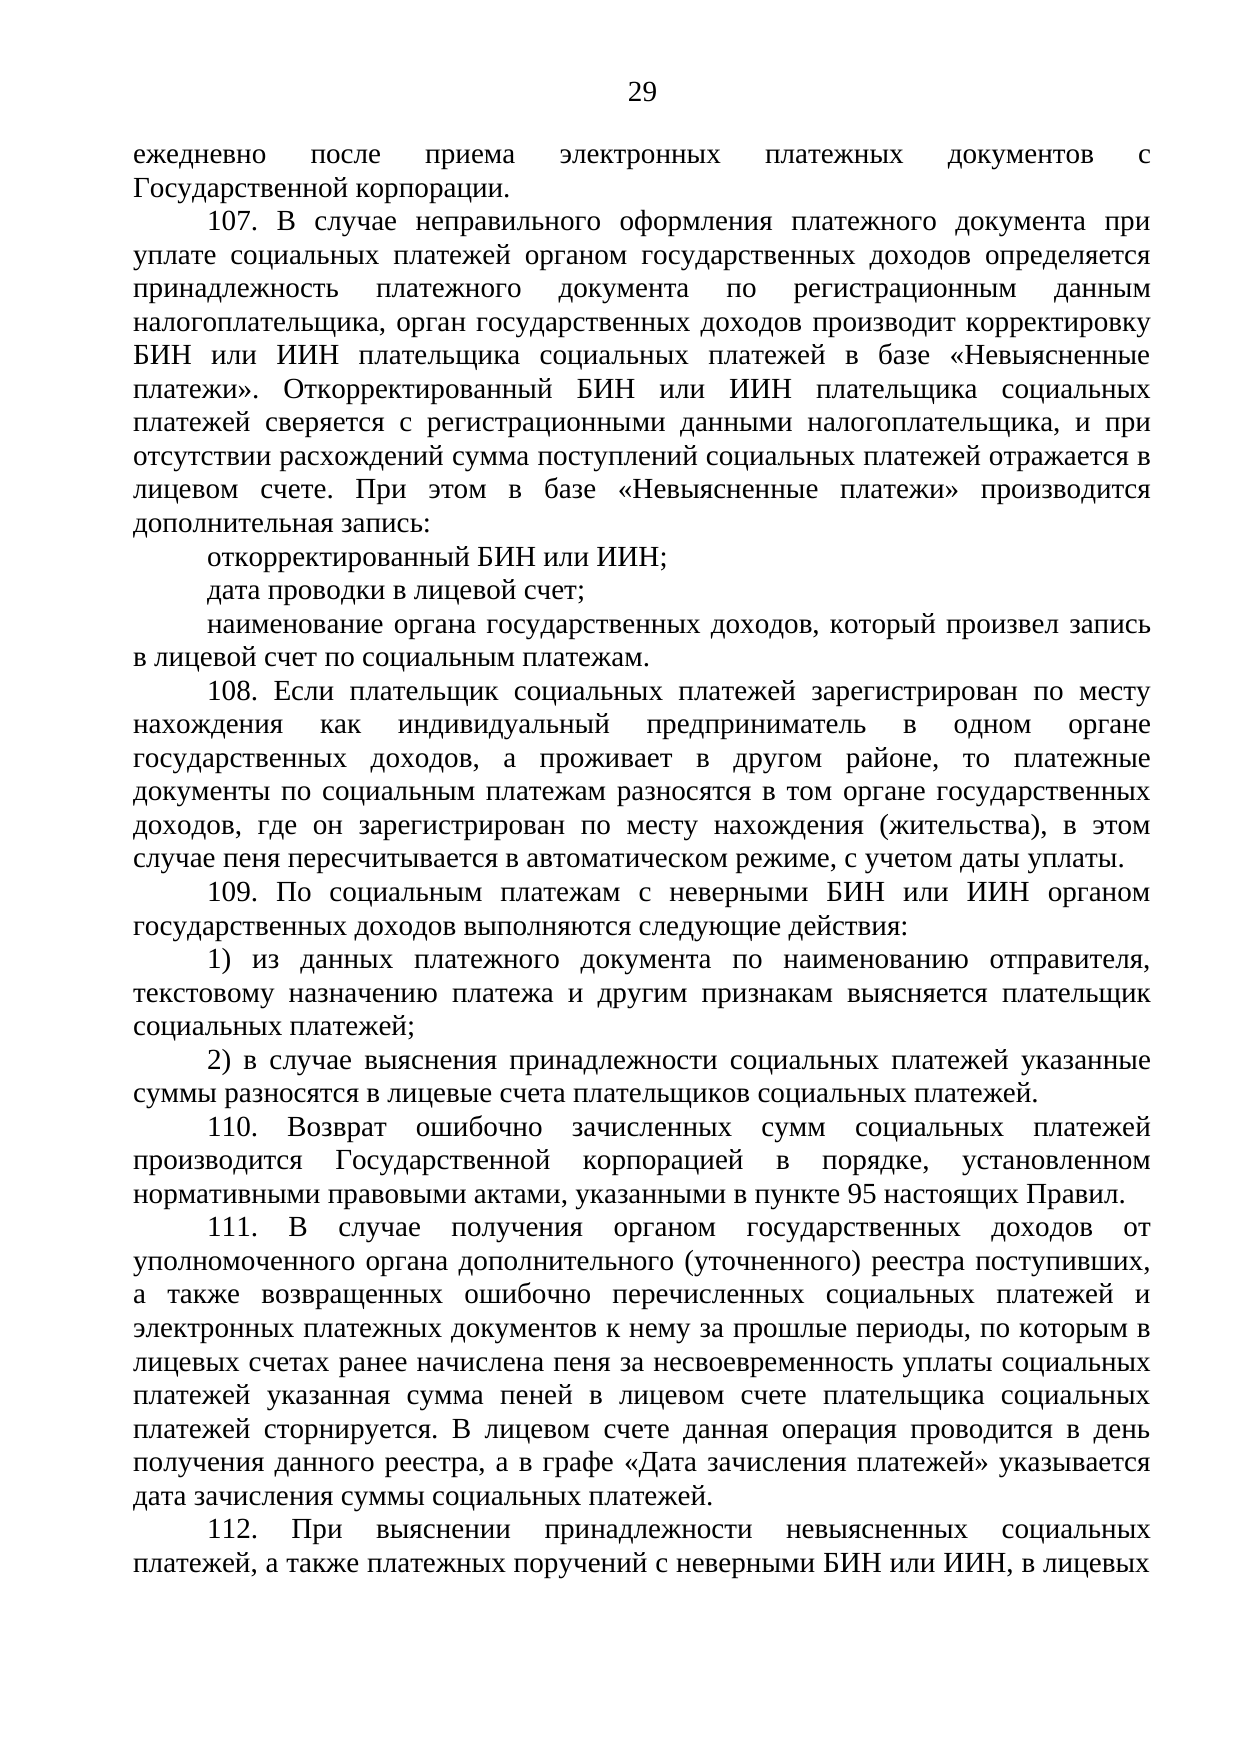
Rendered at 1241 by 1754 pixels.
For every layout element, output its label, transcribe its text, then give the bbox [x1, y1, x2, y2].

text дата проводки в лицевой счет; [133, 572, 1152, 606]
text 109. По социальным платежам с неверными БИН или ИИН органом государственных доходов выполняются следующие действия: [133, 874, 1152, 941]
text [133, 1511, 1152, 1578]
text 108. Если плательщик социальных платежей зарегистрирован по месту нахождения как индивидуальный предприниматель в одном органе государственных доходов, а проживает в другом районе, то платежные документы по социальным платежам разносятся в том органе государственных доходов, где он зарегистрирован по месту нахождения (жительства), в этом случае пеня пересчитывается в автоматическом режиме, с учетом даты уплаты. [133, 673, 1152, 874]
text 111. В случае получения органом государственных доходов от уполномоченного органа дополнительного (уточненного) реестра поступивших, а также возвращенных ошибочно перечисленных социальных платежей и электронных платежных документов к нему за прошлые периоды, по которым в лицевых счетах ранее начислена пеня за несвоевременность уплаты социальных платежей указанная сумма пеней в лицевом счете плательщика социальных платежей сторнируется. В лицевом счете данная операция проводится в день получения данного реестра, а в графе «Дата зачисления платежей» указывается дата зачисления суммы социальных платежей. [133, 1209, 1152, 1511]
text 2) в случае выяснения принадлежности социальных платежей указанные суммы разносятся в лицевые счета плательщиков социальных платежей. [133, 1042, 1152, 1109]
text 107. В случае неправильного оформления платежного документа при уплате социальных платежей органом государственных доходов определяется принадлежность платежного документа по регистрационным данным налогоплательщика, орган государственных доходов производит корректировку БИН или ИИН плательщика социальных платежей в базе «Невыясненные платежи». Откорректированный БИН или ИИН плательщика социальных платежей сверяется с регистрационными данными налогоплательщика, и при отсутствии расхождений сумма поступлений социальных платежей отражается в лицевом счете. При этом в базе «Невыясненные платежи» производится дополнительная запись: [133, 203, 1152, 539]
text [133, 136, 1152, 203]
text откорректированный БИН или ИИН; [133, 539, 1152, 572]
text 1) из данных платежного документа по наименованию отправителя, текстовому назначению платежа и другим признакам выясняется плательщик социальных платежей; [133, 941, 1152, 1042]
text наименование органа государственных доходов, который произвел запись в лицевой счет по социальным платежам. [133, 606, 1152, 673]
text 110. Возврат ошибочно зачисленных сумм социальных платежей производится Государственной корпорацией в порядке, установленном нормативными правовыми актами, указанными в пункте 95 настоящих Правил. [133, 1109, 1152, 1209]
